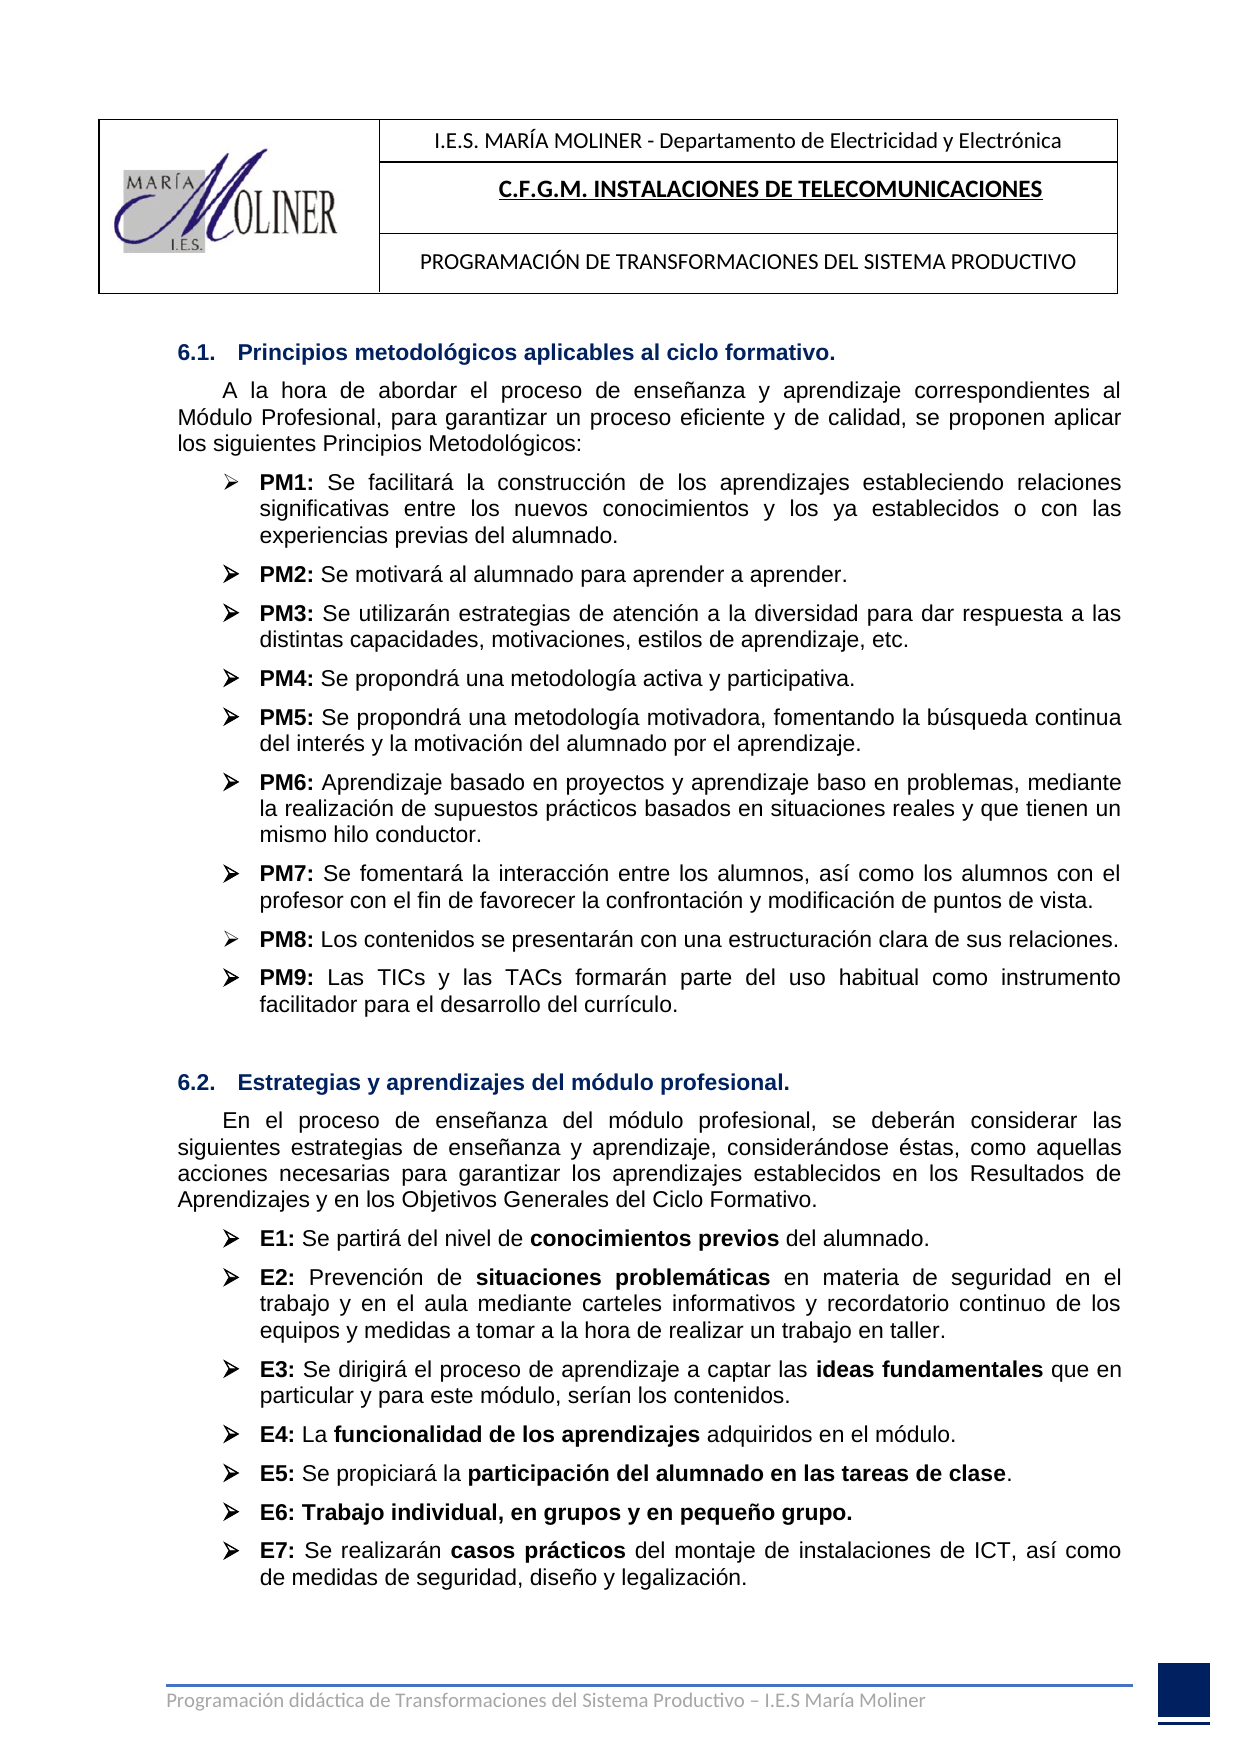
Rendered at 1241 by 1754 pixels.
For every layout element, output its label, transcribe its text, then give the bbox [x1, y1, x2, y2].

list PM3: Se utilizarán estrategias de atención a la diversidad para dar respuesta a las distintas capacidades, motivaciones, estilos de aprendizaje, etc. [222, 599, 1122, 652]
list E4: La funcionalidad de los aprendizajes adquiridos en el módulo. [222, 1421, 1122, 1447]
list PM4: Se propondrá una metodología activa y participativa. [222, 665, 1122, 691]
list E5: Se propiciará la participación del alumnado en las tareas de clase. [222, 1460, 1122, 1486]
subtitle Estrategias y aprendizajes del módulo profesional. [177, 1068, 1122, 1095]
list PM6: Aprendizaje basado en proyectos y aprendizaje baso en problemas, mediante la realización de supuestos prácticos basados en situaciones reales y que tienen un mismo hilo conductor. [222, 769, 1122, 848]
list E1: Se partirá del nivel de conocimientos previos del alumnado. [222, 1225, 1122, 1252]
list E2: Prevención de situaciones problemáticas en materia de seguridad en el trabajo y en el aula mediante carteles informativos y recordatorio continuo de los equipos y medidas a tomar a la hora de realizar un trabajo en taller. [222, 1264, 1122, 1343]
text A la hora de abordar el proceso de enseñanza y aprendizaje correspondientes al Módulo Profesional, para garantizar un proceso eficiente y de calidad, se proponen aplicar los siguientes Principios Metodológicos: [177, 377, 1122, 457]
text En el proceso de enseñanza del módulo profesional, se deberán considerar las siguientes estrategias de enseñanza y aprendizaje, considerándose éstas, como aquellas acciones necesarias para garantizar los aprendizajes establecidos en los Resultados de Aprendizajes y en los Objetivos Generales del Ciclo Formativo. [177, 1107, 1122, 1213]
list PM8: Los contenidos se presentarán con una estructuración clara de sus relaciones. [222, 926, 1122, 952]
list PM9: Las TICs y las TACs formarán parte del uso habitual como instrumento facilitador para el desarrollo del currículo. [222, 964, 1122, 1017]
list E7: Se realizarán casos prácticos del montaje de instalaciones de ICT, así como de medidas de seguridad, diseño y legalización. [222, 1537, 1122, 1590]
list PM7: Se fomentará la interacción entre los alumnos, así como los alumnos con el profesor con el fin de favorecer la confrontación y modificación de puntos de vista. [222, 860, 1122, 913]
picture [109, 141, 341, 267]
list E3: Se dirigirá el proceso de aprendizaje a captar las ideas fundamentales que en particular y para este módulo, serían los contenidos. [222, 1356, 1122, 1408]
list PM5: Se propondrá una metodología motivadora, fomentando la búsqueda continua del interés y la motivación del alumnado por el aprendizaje. [222, 703, 1122, 756]
subtitle Principios metodológicos aplicables al ciclo formativo. [177, 339, 1122, 365]
list PM1: Se facilitará la construcción de los aprendizajes estableciendo relaciones significativas entre los nuevos conocimientos y los ya establecidos o con las experiencias previas del alumnado. [222, 469, 1122, 548]
list E6: Trabajo individual, en grupos y en pequeño grupo. [222, 1498, 1122, 1525]
list PM2: Se motivará al alumnado para aprender a aprender. [222, 561, 1122, 587]
